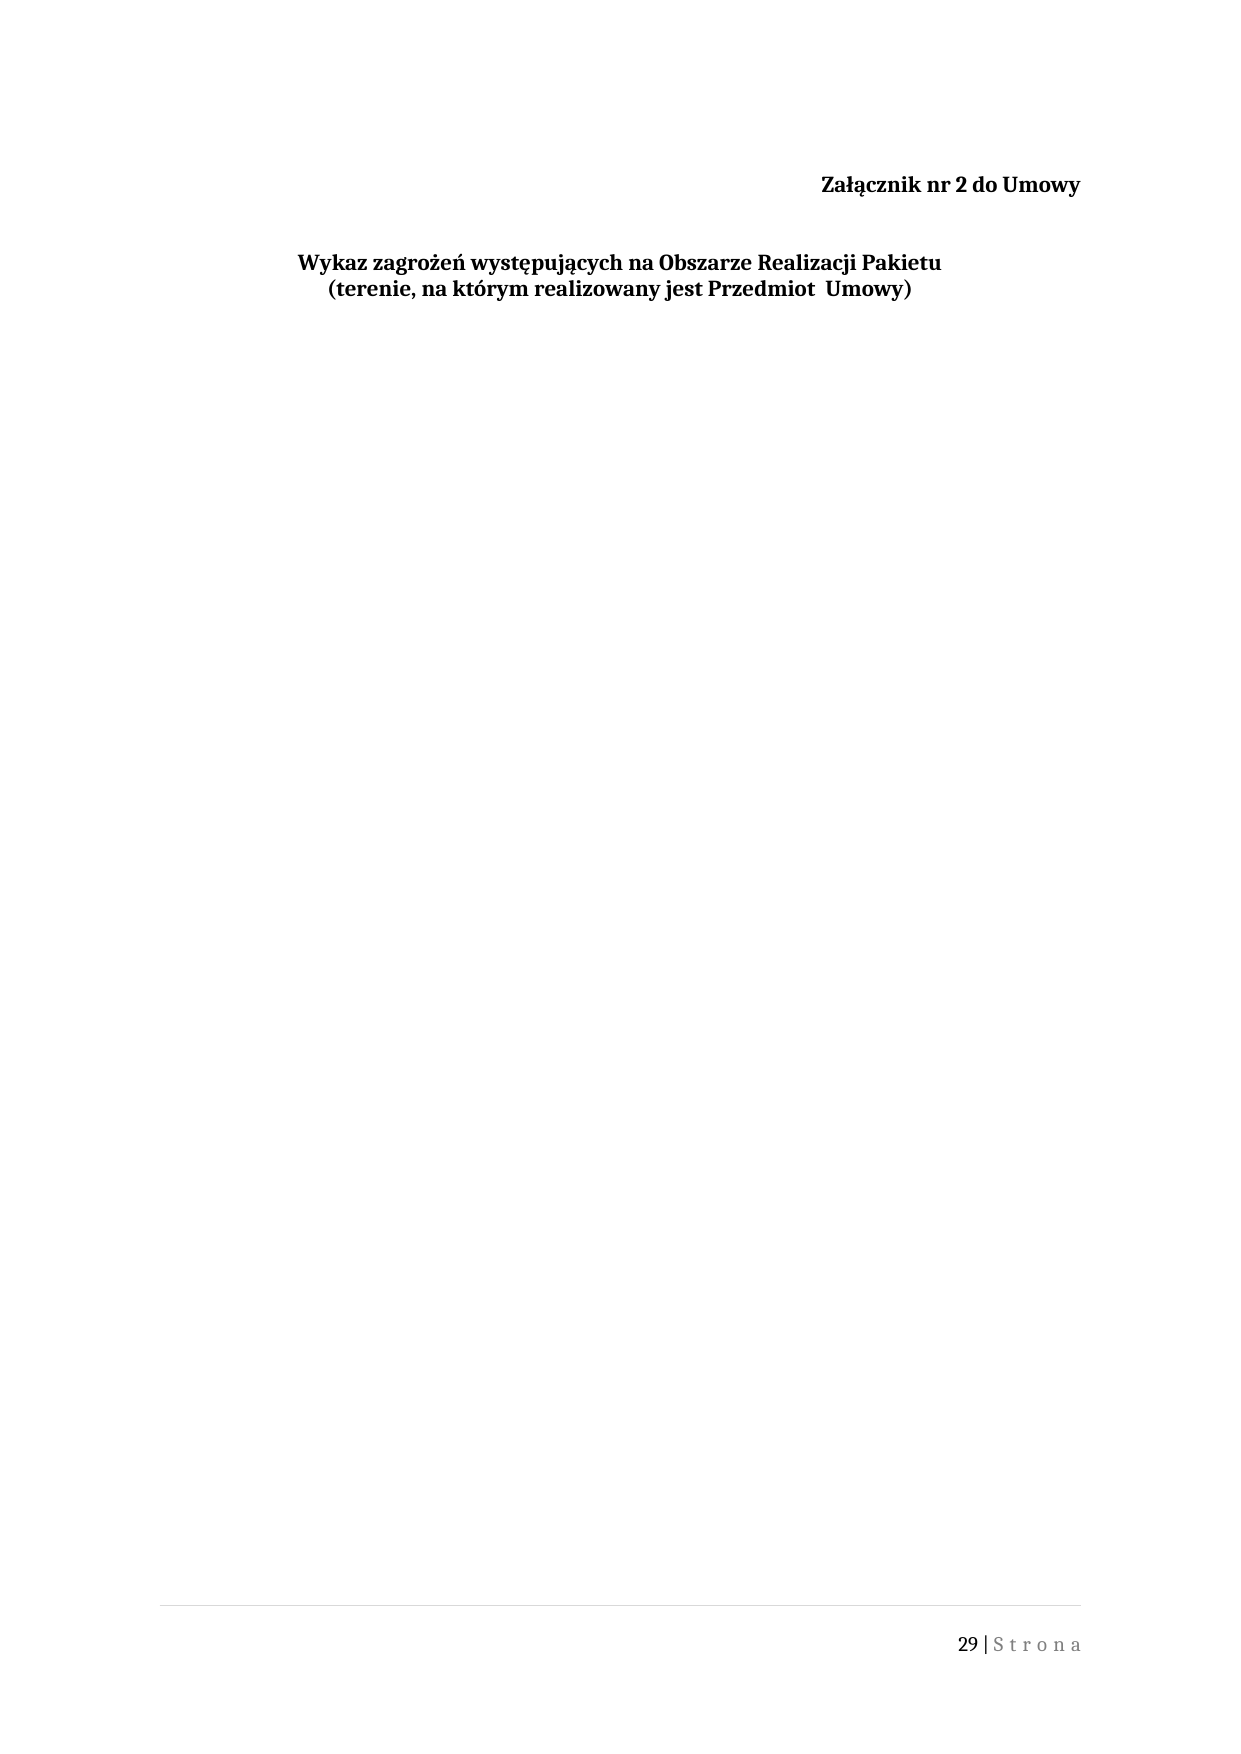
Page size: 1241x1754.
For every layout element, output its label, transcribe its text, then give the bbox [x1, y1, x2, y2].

text Wykaz zagrożeń występujących na Obszarze Realizacji Pakietu (terenie, na którym realizowany jest Przedmiot Umowy) [159, 250, 1081, 302]
text Załącznik nr 2 do Umowy [159, 172, 1081, 198]
